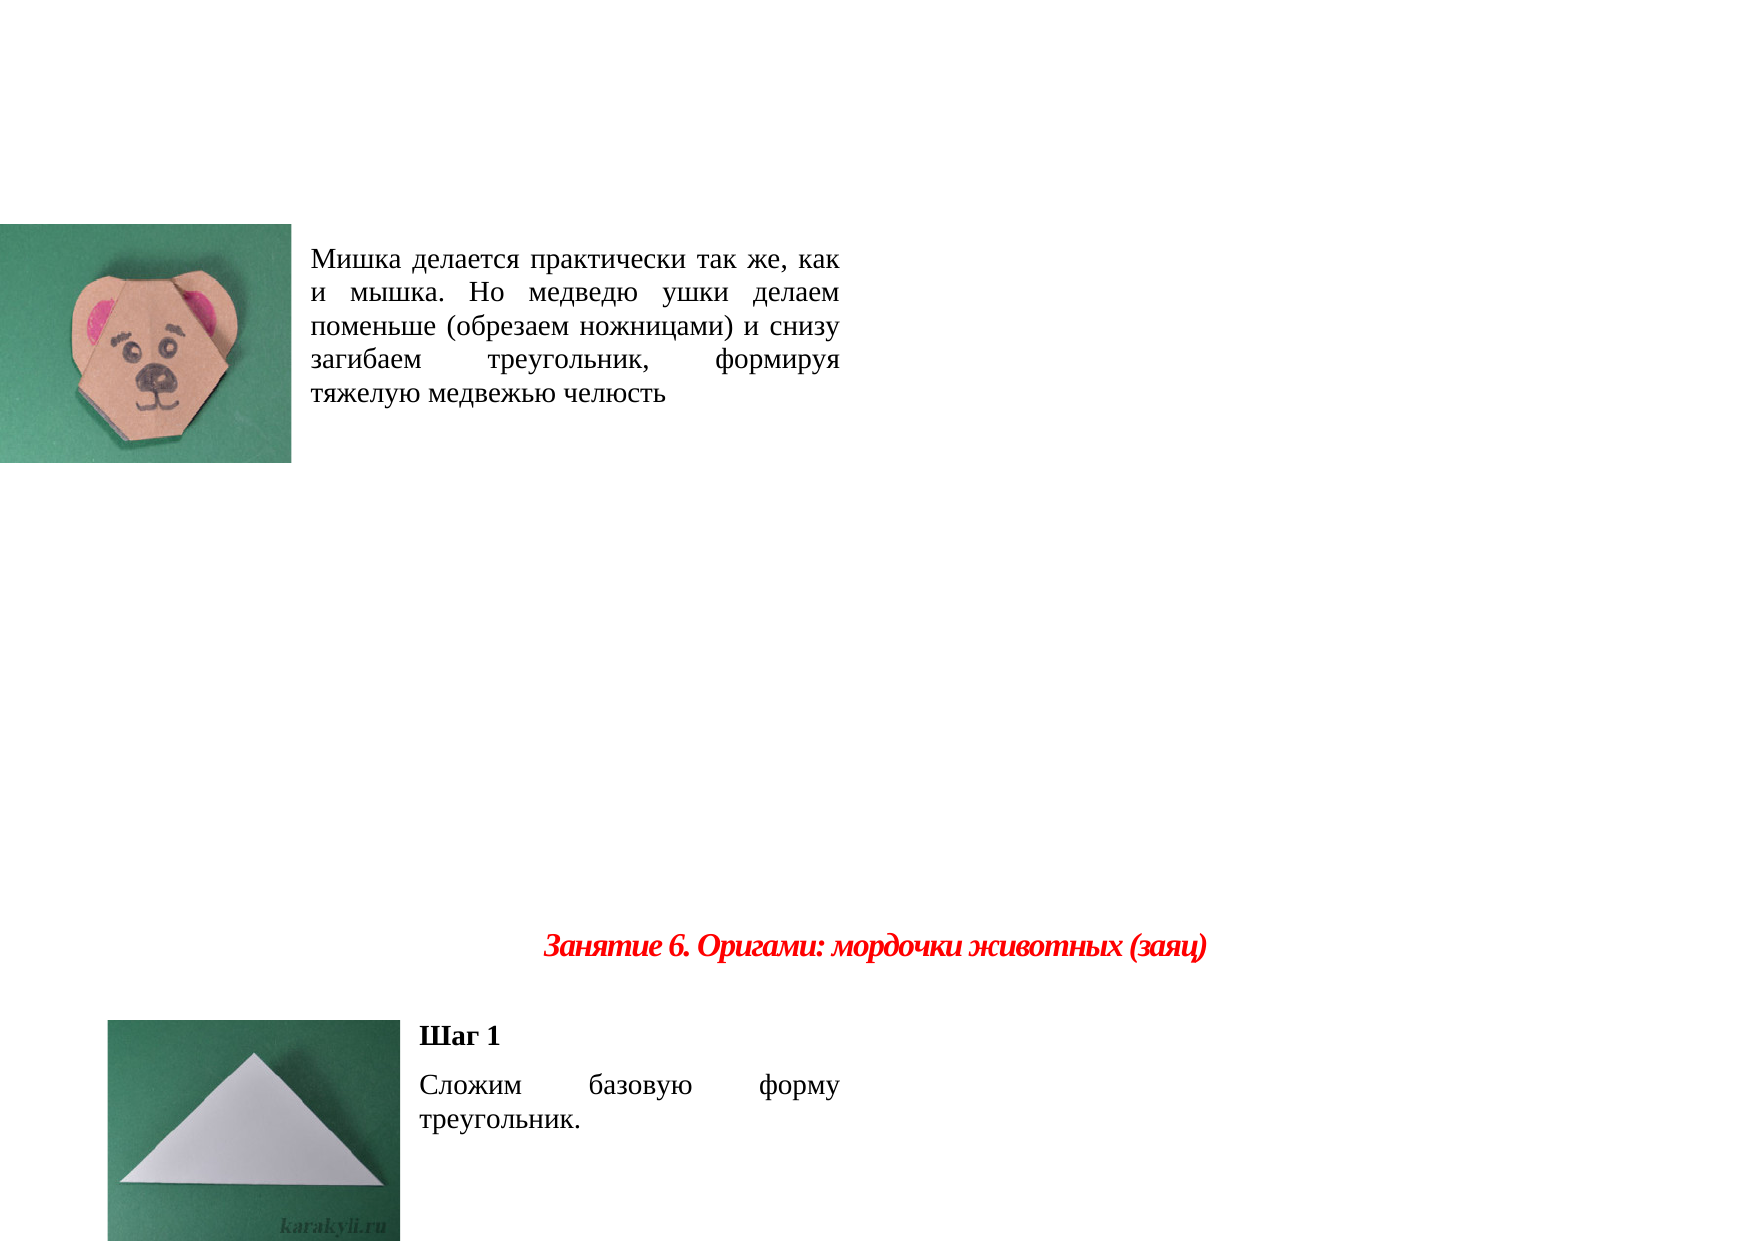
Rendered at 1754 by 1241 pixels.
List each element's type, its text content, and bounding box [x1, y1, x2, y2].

subtitle Занятие 6. Оригами: мордочки животных (заяц) [118, 926, 1636, 964]
text Шаг 1 [118, 1018, 840, 1052]
picture [107, 1020, 401, 1241]
text Сложим базовую форму треугольник. [401, 1067, 840, 1134]
picture [0, 224, 292, 463]
text Мишка делается практически так же, как и мышка. Но медведю ушки делаем поменьше (обрезаем ножницами) и снизу загибаем треугольник, формируя тяжелую медвежью челюсть [292, 241, 840, 409]
